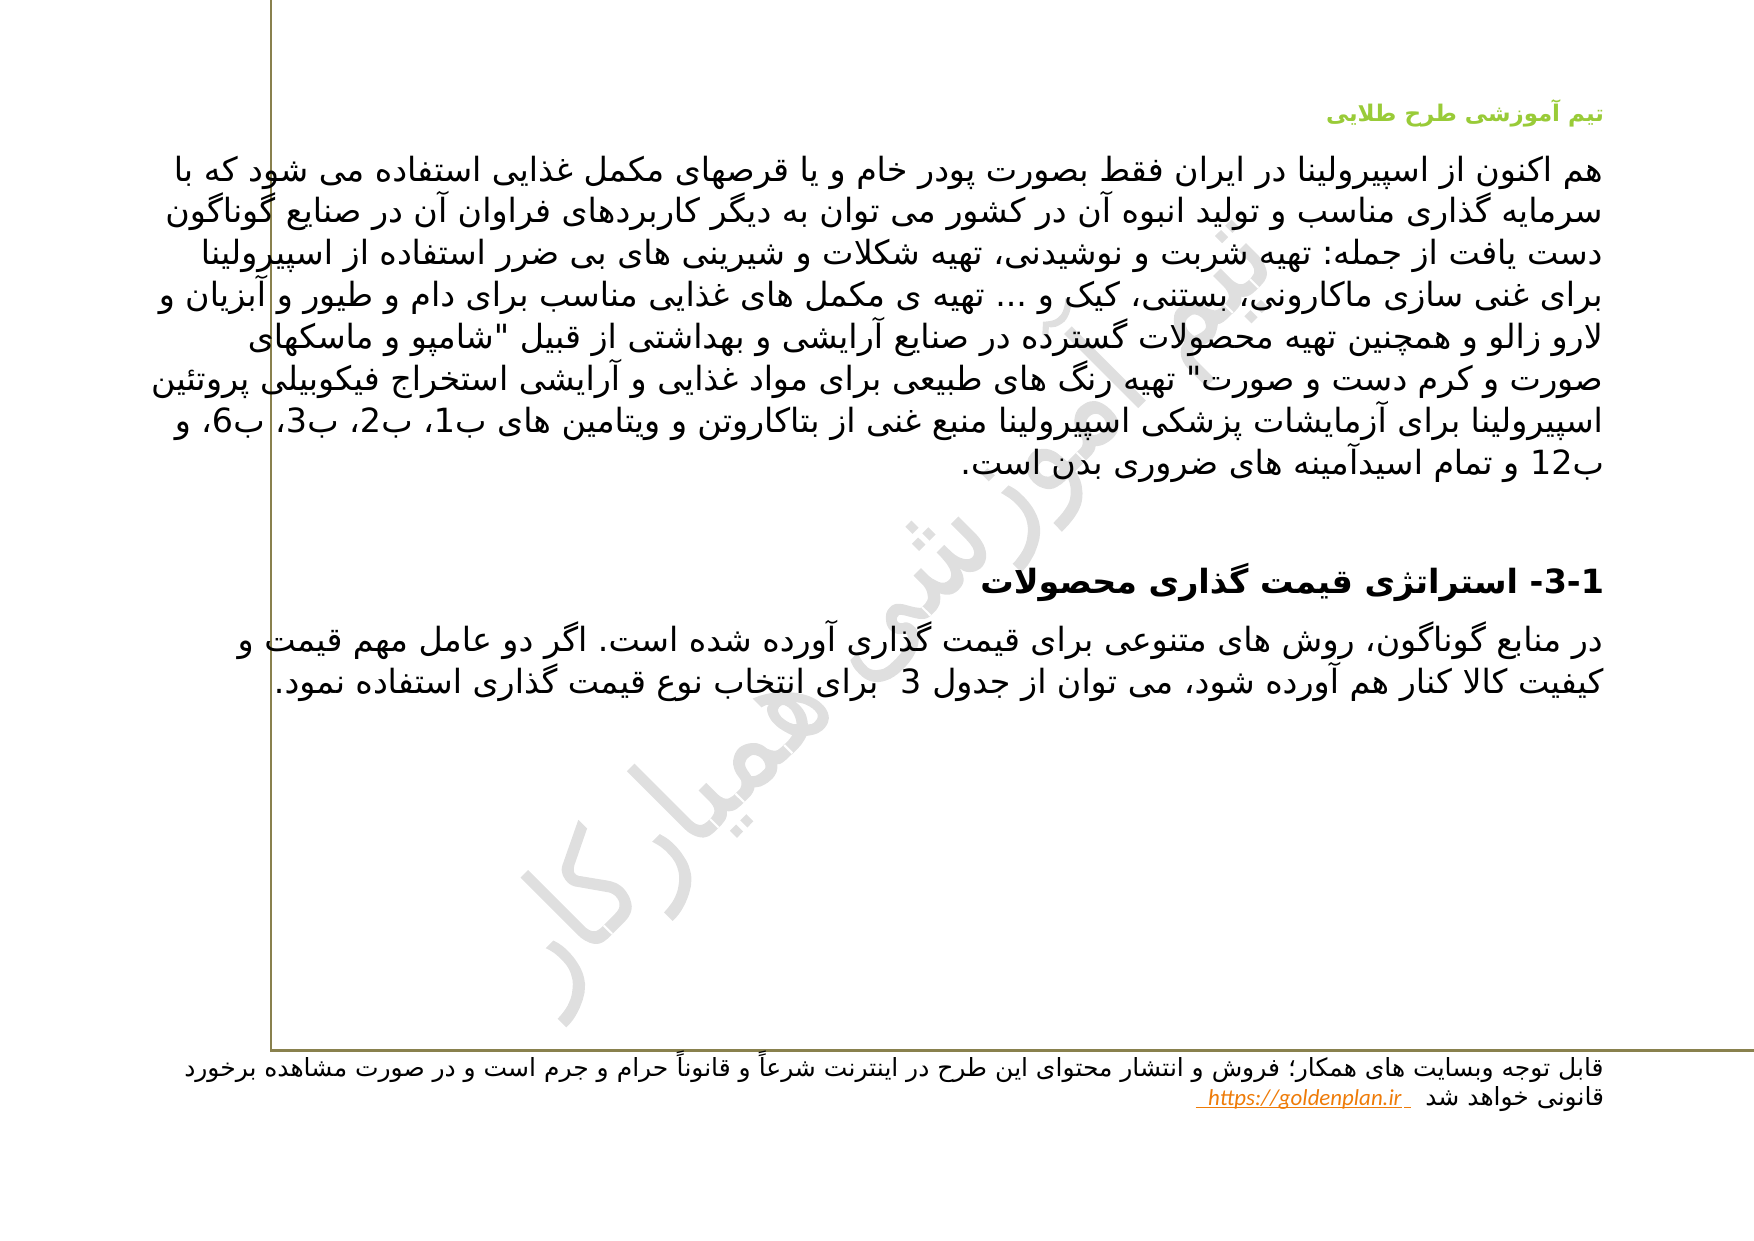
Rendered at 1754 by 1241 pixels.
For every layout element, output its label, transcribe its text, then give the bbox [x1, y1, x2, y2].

text 3-1- استراتژی قیمت گذاری محصولات [150, 562, 1604, 601]
text هم اکنون از اسپیرولینا در ایران فقط بصورت پودر خام و یا قرصهای مکمل غذایی استفاده می شود که با سرمایه گذاری مناسب و تولید انبوه آن در کشور می توان به دیگر کاربردهای فراوان آن در صنایع گوناگون دست یافت از جمله: تهیه شربت و نوشیدنی، تهیه شکلات و شیرینی های بی ضرر استفاده از اسپیرولینا برای غنی سازی ماکارونی، بستنی، کیک و ... تهیه ی مکمل های غذایی مناسب برای دام و طیور و آبزیان و لارو زالو و همچنین تهیه محصولات گسترده در صنایع آرایشی و بهداشتی از قبیل "شامپو و ماسکهای صورت و کرم دست و صورت" تهیه رنگ های طبیعی برای مواد غذایی و آرایشی استخراج فیکوبیلی پروتئین اسپیرولینا برای آزمایشات پزشکی اسپیرولینا منبع غنی از بتاکاروتن و ویتامین های ب1، ب2، ب3، ب6، و ب12 و تمام اسیدآمینه های ضروری بدن است. [150, 150, 1604, 482]
text در منابع گوناگون، روش های متنوعی برای قیمت گذاری آورده شده است. اگر دو عامل مهم قیمت و کیفیت کالا کنار هم آورده شود، می توان از جدول 3 برای انتخاب نوع قیمت گذاری استفاده نمود. [150, 621, 1604, 702]
